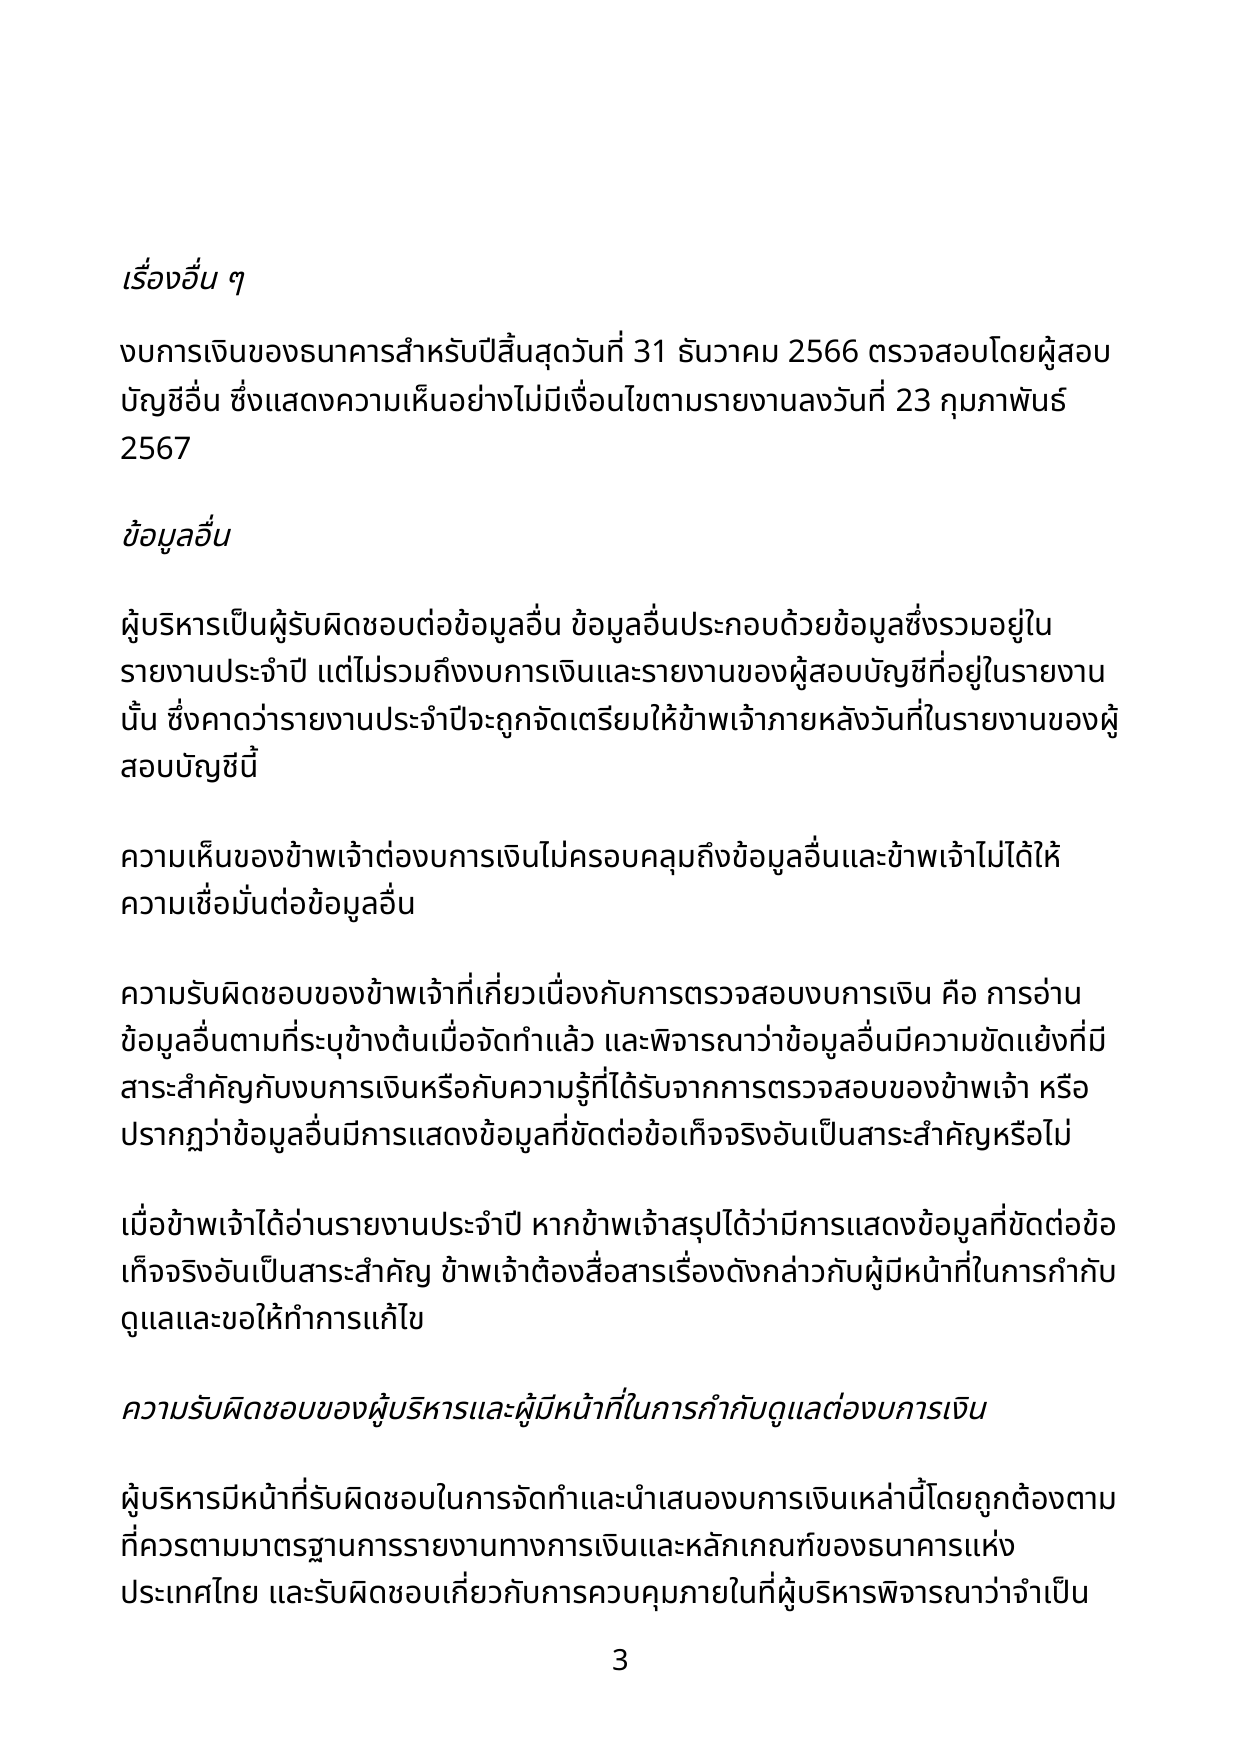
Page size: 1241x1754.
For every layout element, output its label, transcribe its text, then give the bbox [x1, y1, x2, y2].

text ความเห็นของข้าพเจ้าต่องบการเงินไม่ครอบคลุมถึงข้อมูลอื่นและข้าพเจ้าไม่ได้ให้ความเชื่อมั่นต่อข้อมูลอื่น [120, 834, 1120, 928]
text ความรับผิดชอบของผู้บริหารและผู้มีหน้าที่ในการกำกับดูแลต่องบการเงิน [120, 1386, 1120, 1434]
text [120, 1476, 1120, 1618]
text ความรับผิดชอบของข้าพเจ้าที่เกี่ยวเนื่องกับการตรวจสอบงบการเงิน คือ การอ่านข้อมูลอื่นตามที่ระบุข้างต้นเมื่อจัดทำแล้ว และพิจารณาว่าข้อมูลอื่นมีความขัดแย้งที่มีสาระสำคัญกับงบการเงินหรือกับความรู้ที่ได้รับจากการตรวจสอบของข้าพเจ้า หรือปรากฏว่าข้อมูลอื่นมีการแสดงข้อมูลที่ขัดต่อข้อเท็จจริงอันเป็นสาระสำคัญหรือไม่ [120, 971, 1120, 1160]
text งบการเงินของธนาคารสำหรับปีสิ้นสุดวันที่ 31 ธันวาคม 2566 ตรวจสอบโดยผู้สอบบัญชีอื่น ซึ่งแสดงความเห็นอย่างไม่มีเงื่อนไขตามรายงานลงวันที่ 23 กุมภาพันธ์ 2567 [120, 329, 1120, 470]
text ผู้บริหารเป็นผู้รับผิดชอบต่อข้อมูลอื่น ข้อมูลอื่นประกอบด้วยข้อมูลซึ่งรวมอยู่ในรายงานประจำปี แต่ไม่รวมถึงงบการเงินและรายงานของผู้สอบบัญชีที่อยู่ในรายงานนั้น ซึ่งคาดว่ารายงานประจำปีจะถูกจัดเตรียมให้ข้าพเจ้าภายหลังวันที่ในรายงานของผู้สอบบัญชีนี้ [120, 603, 1120, 791]
text ข้อมูลอื่น [120, 513, 1120, 560]
text เรื่องอื่น ๆ [120, 257, 1120, 304]
text เมื่อข้าพเจ้าได้อ่านรายงานประจำปี หากข้าพเจ้าสรุปได้ว่ามีการแสดงข้อมูลที่ขัดต่อข้อเท็จจริงอันเป็นสาระสำคัญ ข้าพเจ้าต้องสื่อสารเรื่องดังกล่าวกับผู้มีหน้าที่ในการกำกับดูแลและขอให้ทำการแก้ไข [120, 1202, 1120, 1344]
